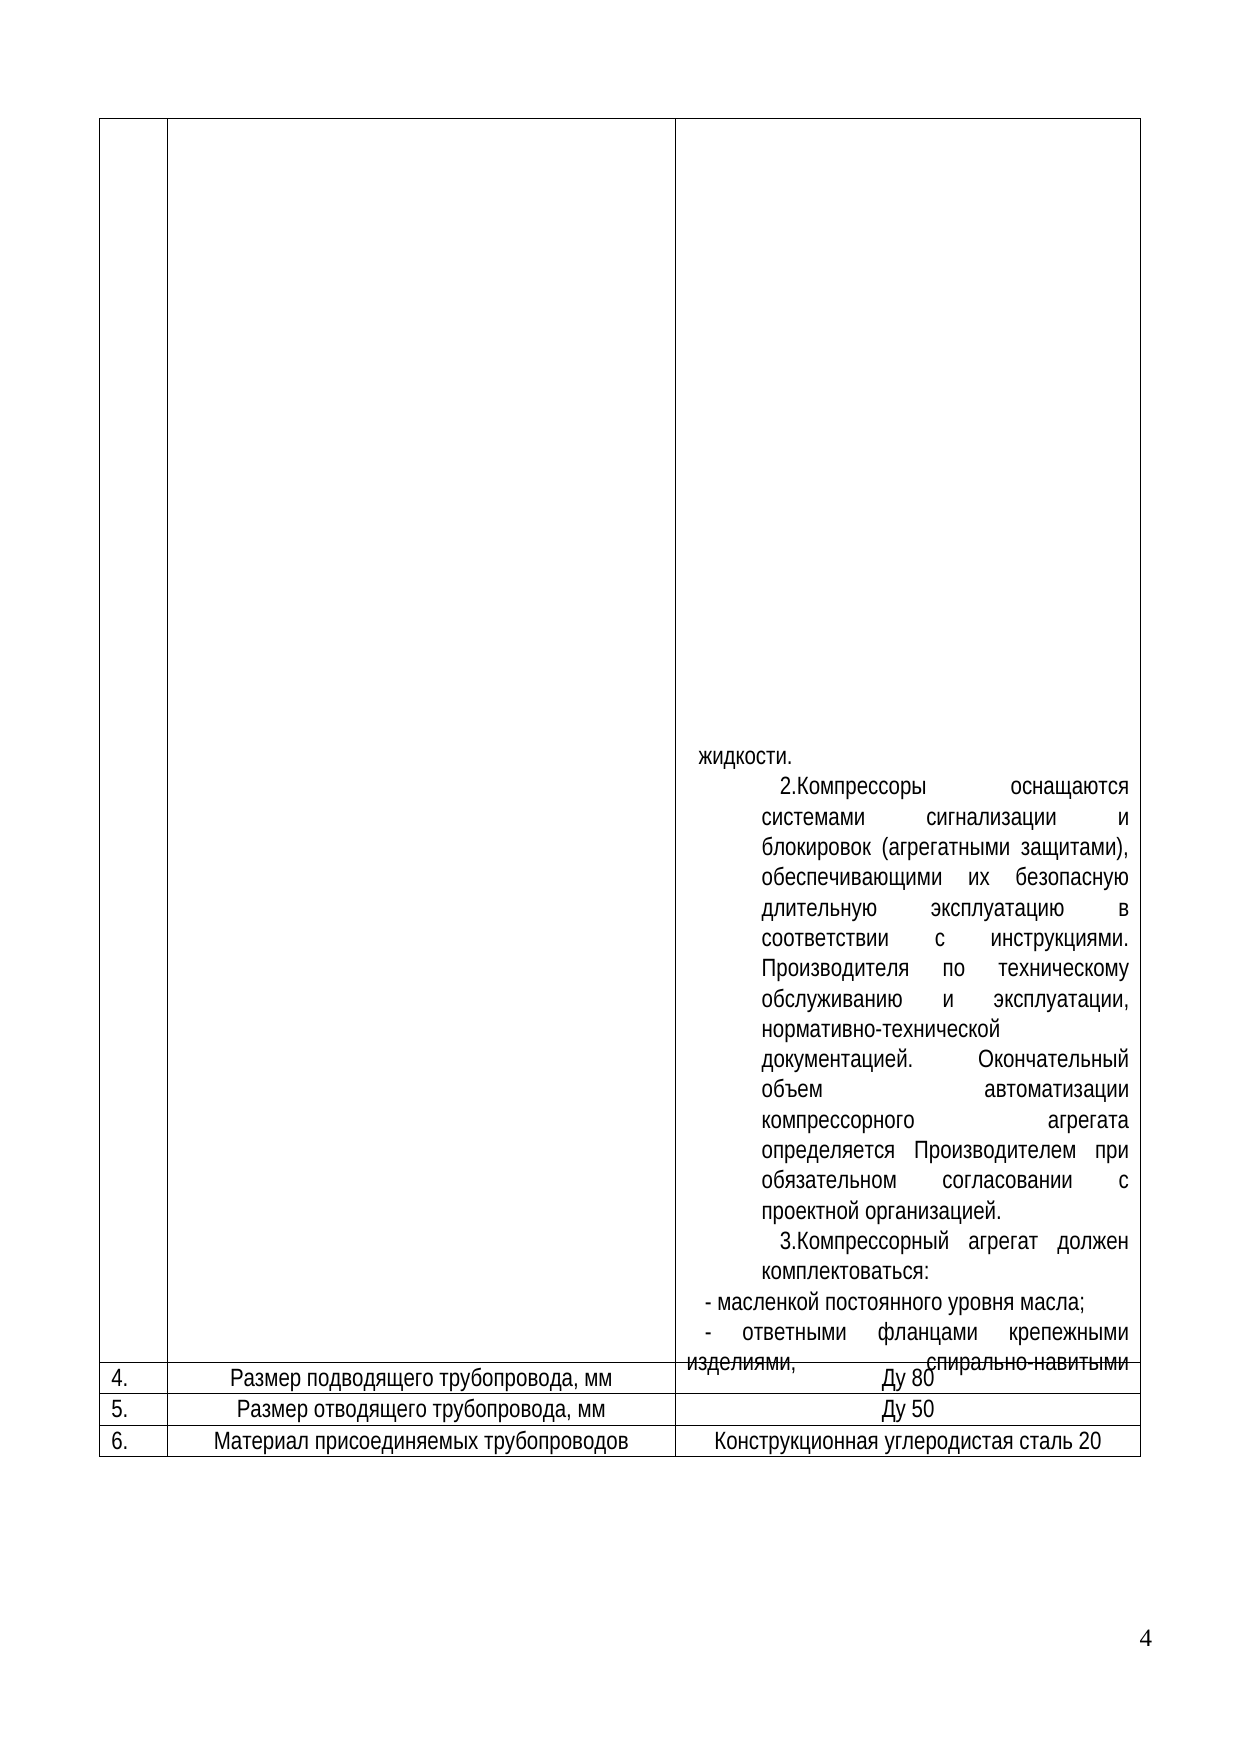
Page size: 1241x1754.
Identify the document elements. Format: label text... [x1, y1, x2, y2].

table_cell [100, 1394, 167, 1425]
table_cell Ду 80 [676, 1363, 1140, 1393]
table_cell [100, 1363, 167, 1393]
table_cell [100, 119, 167, 1362]
table_cell Размер отводящего трубопровода, мм [168, 1394, 675, 1425]
table_cell [100, 1426, 167, 1456]
table_cell [168, 119, 675, 1362]
table_cell Материал присоединяемых трубопроводов [168, 1426, 675, 1456]
table_cell Конструкционная углеродистая сталь 20 [676, 1426, 1140, 1456]
table_cell Размер подводящего трубопровода, мм [168, 1363, 675, 1393]
table_cell Ду 50 [676, 1394, 1140, 1425]
